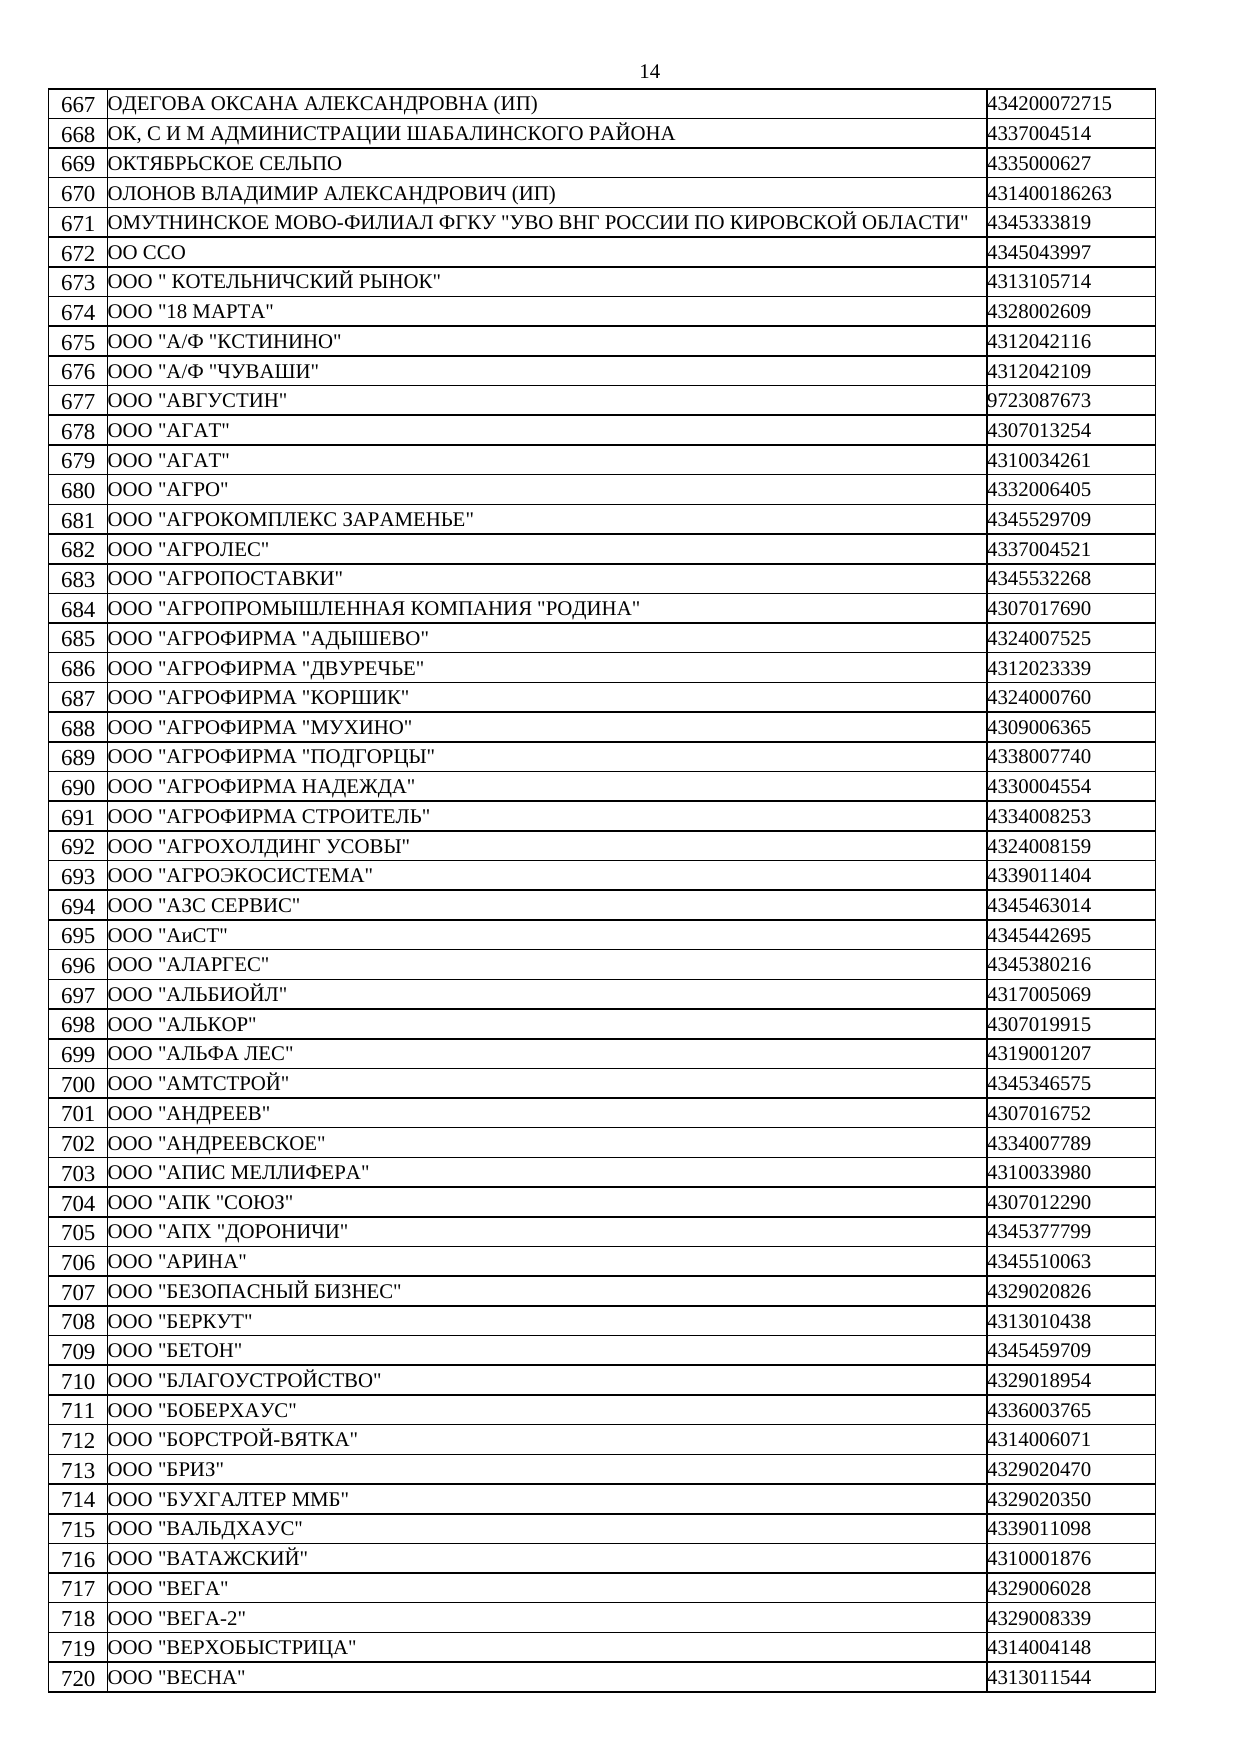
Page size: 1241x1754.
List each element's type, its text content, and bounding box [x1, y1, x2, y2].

table_cell ООО "БЕТОН" [108, 1336, 986, 1364]
table_cell 4329020470 [988, 1455, 1155, 1483]
table_cell 715 [49, 1515, 107, 1542]
table_cell 4307012290 [988, 1188, 1155, 1216]
table_cell 4345463014 [988, 891, 1155, 919]
table_cell ООО "АНДРЕЕВСКОЕ" [108, 1128, 986, 1157]
table_cell 4345442695 [988, 921, 1155, 949]
table_cell 703 [49, 1158, 107, 1186]
table_cell 4307016752 [988, 1099, 1155, 1127]
table_cell 692 [49, 832, 107, 860]
table_cell 672 [49, 238, 107, 266]
table_cell 4339011404 [988, 861, 1155, 889]
table_cell 676 [49, 357, 107, 385]
table_cell 4309006365 [988, 713, 1155, 741]
table_cell ООО "АВГУСТИН" [108, 386, 986, 414]
table_cell ООО "АМТСТРОЙ" [108, 1069, 986, 1097]
table_cell 687 [49, 683, 107, 711]
table_cell 683 [49, 565, 107, 592]
table_cell ООО "АГРО" [108, 475, 986, 503]
table_cell 4314006071 [988, 1425, 1155, 1453]
table_cell 4328002609 [988, 297, 1155, 325]
table_cell ООО "18 МАРТА" [108, 297, 986, 325]
table_cell 685 [49, 624, 107, 652]
table_cell ООО "АГРОЭКОСИСТЕМА" [108, 861, 986, 889]
table_cell ООО "БЕЗОПАСНЫЙ БИЗНЕС" [108, 1277, 986, 1305]
table_cell 679 [49, 446, 107, 474]
table_cell 4332006405 [988, 475, 1155, 503]
table_cell 699 [49, 1040, 107, 1067]
table_cell 4334007789 [988, 1128, 1155, 1157]
table_cell ООО "АГРОПРОМЫШЛЕННАЯ КОМПАНИЯ "РОДИНА" [108, 594, 986, 622]
table_cell ООО "АГАТ" [108, 416, 986, 444]
table_cell 680 [49, 475, 107, 503]
table_cell ООО "ВАЛЬДХАУС" [108, 1515, 986, 1542]
table_cell 434200072715 [988, 90, 1155, 117]
table_cell 718 [49, 1603, 107, 1632]
table_cell ОЛОНОВ ВЛАДИМИР АЛЕКСАНДРОВИЧ (ИП) [108, 178, 986, 207]
table_cell 4307017690 [988, 594, 1155, 622]
table_cell 700 [49, 1069, 107, 1097]
table_cell ОКТЯБРЬСКОЕ СЕЛЬПО [108, 149, 986, 177]
table_cell ООО "АГРОКОМПЛЕКС ЗАРАМЕНЬЕ" [108, 505, 986, 533]
table_cell 4345043997 [988, 238, 1155, 266]
table_cell 4345333819 [988, 208, 1155, 236]
table_cell ООО "АПК "СОЮЗ" [108, 1188, 986, 1216]
table_cell 720 [49, 1663, 107, 1691]
table_cell 695 [49, 921, 107, 949]
table_cell 4339011098 [988, 1515, 1155, 1542]
table_cell 4345510063 [988, 1247, 1155, 1275]
table_cell ООО "БРИЗ" [108, 1455, 986, 1483]
table_cell 673 [49, 268, 107, 296]
table_cell ООО "АГРОЛЕС" [108, 535, 986, 563]
table_cell 719 [49, 1633, 107, 1661]
table_cell 669 [49, 149, 107, 177]
table_cell 686 [49, 653, 107, 682]
table_cell 717 [49, 1574, 107, 1602]
table_cell 667 [49, 90, 107, 117]
table_cell ООО "АЛЬКОР" [108, 1010, 986, 1038]
table_cell 705 [49, 1218, 107, 1246]
table_cell ООО "А/Ф "ЧУВАШИ" [108, 357, 986, 385]
table_cell ООО "БОРСТРОЙ-ВЯТКА" [108, 1425, 986, 1453]
table_cell 706 [49, 1247, 107, 1275]
table_cell 4307013254 [988, 416, 1155, 444]
table_cell ООО "АГРОФИРМА "ПОДГОРЦЫ" [108, 743, 986, 771]
table_cell 4330004554 [988, 772, 1155, 800]
table_cell ООО "ВЕГА" [108, 1574, 986, 1602]
table_cell 701 [49, 1099, 107, 1127]
table_cell ООО "АЛЬБИОЙЛ" [108, 980, 986, 1008]
table_cell 710 [49, 1366, 107, 1394]
table_cell 4345346575 [988, 1069, 1155, 1097]
table_cell 689 [49, 743, 107, 771]
table_cell 4310001876 [988, 1544, 1155, 1572]
table_cell 4345532268 [988, 565, 1155, 592]
table_cell ООО "БЕРКУТ" [108, 1307, 986, 1335]
table_cell 4312023339 [988, 653, 1155, 682]
table_cell 4336003765 [988, 1396, 1155, 1424]
table_cell 4329006028 [988, 1574, 1155, 1602]
table_cell 4345377799 [988, 1218, 1155, 1246]
table_cell 4335000627 [988, 149, 1155, 177]
table_cell ООО "АГРОФИРМА НАДЕЖДА" [108, 772, 986, 800]
table_cell 698 [49, 1010, 107, 1038]
table_cell 4313011544 [988, 1663, 1155, 1691]
table_cell ООО "АГРОПОСТАВКИ" [108, 565, 986, 592]
table_cell ООО "АГРОФИРМА "КОРШИК" [108, 683, 986, 711]
table_cell 712 [49, 1425, 107, 1453]
table_cell 671 [49, 208, 107, 236]
table_cell ООО "АРИНА" [108, 1247, 986, 1275]
table_cell ООО "АГРОФИРМА СТРОИТЕЛЬ" [108, 802, 986, 830]
table_cell ООО "АГРОФИРМА "АДЫШЕВО" [108, 624, 986, 652]
table_cell 9723087673 [988, 386, 1155, 414]
table_cell 4345459709 [988, 1336, 1155, 1364]
table_cell 714 [49, 1485, 107, 1513]
table_cell 668 [49, 119, 107, 147]
table_cell 678 [49, 416, 107, 444]
table_cell 707 [49, 1277, 107, 1305]
table_cell ООО "АПИС МЕЛЛИФЕРА" [108, 1158, 986, 1186]
table_cell ООО "АиСТ" [108, 921, 986, 949]
table_cell 4310033980 [988, 1158, 1155, 1186]
table_cell ООО "БЛАГОУСТРОЙСТВО" [108, 1366, 986, 1394]
table_cell 4313105714 [988, 268, 1155, 296]
table_cell 4345529709 [988, 505, 1155, 533]
table_cell 4329008339 [988, 1603, 1155, 1632]
table_cell 697 [49, 980, 107, 1008]
table_cell ООО "ВЕРХОБЫСТРИЦА" [108, 1633, 986, 1661]
table_cell 704 [49, 1188, 107, 1216]
table_cell 708 [49, 1307, 107, 1335]
table_cell 702 [49, 1128, 107, 1157]
table_cell 693 [49, 861, 107, 889]
table_cell 4337004514 [988, 119, 1155, 147]
table_cell ООО "ВЕСНА" [108, 1663, 986, 1691]
table_cell 711 [49, 1396, 107, 1424]
table_cell ООО "АГРОФИРМА "МУХИНО" [108, 713, 986, 741]
table_cell 691 [49, 802, 107, 830]
table_cell 4317005069 [988, 980, 1155, 1008]
table_cell 674 [49, 297, 107, 325]
table_cell 4329020350 [988, 1485, 1155, 1513]
table_cell ООО "АГАТ" [108, 446, 986, 474]
table_cell 670 [49, 178, 107, 207]
table_cell 4345380216 [988, 950, 1155, 978]
table_cell ОО ССО [108, 238, 986, 266]
table_cell 4312042116 [988, 327, 1155, 355]
table_cell 4338007740 [988, 743, 1155, 771]
table_cell 4319001207 [988, 1040, 1155, 1067]
table_cell ООО "АНДРЕЕВ" [108, 1099, 986, 1127]
table_cell ООО "ВЕГА-2" [108, 1603, 986, 1632]
table_cell 4329020826 [988, 1277, 1155, 1305]
table_cell 4329018954 [988, 1366, 1155, 1394]
table_cell 716 [49, 1544, 107, 1572]
table_cell 4313010438 [988, 1307, 1155, 1335]
table_cell ОМУТНИНСКОЕ МОВО-ФИЛИАЛ ФГКУ "УВО ВНГ РОССИИ ПО КИРОВСКОЙ ОБЛАСТИ" [108, 208, 986, 236]
table_cell ООО "АЛЬФА ЛЕС" [108, 1040, 986, 1067]
table_cell 4324008159 [988, 832, 1155, 860]
table_cell 682 [49, 535, 107, 563]
table_cell 675 [49, 327, 107, 355]
table_cell ООО "АЛАРГЕС" [108, 950, 986, 978]
table_cell ООО "АГРОХОЛДИНГ УСОВЫ" [108, 832, 986, 860]
table_cell ООО "АЗС СЕРВИС" [108, 891, 986, 919]
table_cell 696 [49, 950, 107, 978]
table_cell ОК, С И М АДМИНИСТРАЦИИ ШАБАЛИНСКОГО РАЙОНА [108, 119, 986, 147]
table_cell ООО "А/Ф "КСТИНИНО" [108, 327, 986, 355]
table_cell ООО "БУХГАЛТЕР ММБ" [108, 1485, 986, 1513]
table_cell 677 [49, 386, 107, 414]
table_cell 4324007525 [988, 624, 1155, 652]
table_cell ООО "ВАТАЖСКИЙ" [108, 1544, 986, 1572]
table_cell 694 [49, 891, 107, 919]
table_cell ОДЕГОВА ОКСАНА АЛЕКСАНДРОВНА (ИП) [108, 90, 986, 117]
table_cell 690 [49, 772, 107, 800]
table_cell ООО "АПХ "ДОРОНИЧИ" [108, 1218, 986, 1246]
table_cell ООО "АГРОФИРМА "ДВУРЕЧЬЕ" [108, 653, 986, 682]
table_cell 688 [49, 713, 107, 741]
table_cell 684 [49, 594, 107, 622]
table_cell 4324000760 [988, 683, 1155, 711]
table_cell 431400186263 [988, 178, 1155, 207]
table_cell 681 [49, 505, 107, 533]
table_cell 4312042109 [988, 357, 1155, 385]
table_cell 709 [49, 1336, 107, 1364]
table_cell 4314004148 [988, 1633, 1155, 1661]
table_cell ООО "БОБЕРХАУС" [108, 1396, 986, 1424]
table_cell 713 [49, 1455, 107, 1483]
table_cell 4307019915 [988, 1010, 1155, 1038]
table_cell ООО " КОТЕЛЬНИЧСКИЙ РЫНОК" [108, 268, 986, 296]
table_cell 4310034261 [988, 446, 1155, 474]
table_cell 4337004521 [988, 535, 1155, 563]
table_cell 4334008253 [988, 802, 1155, 830]
